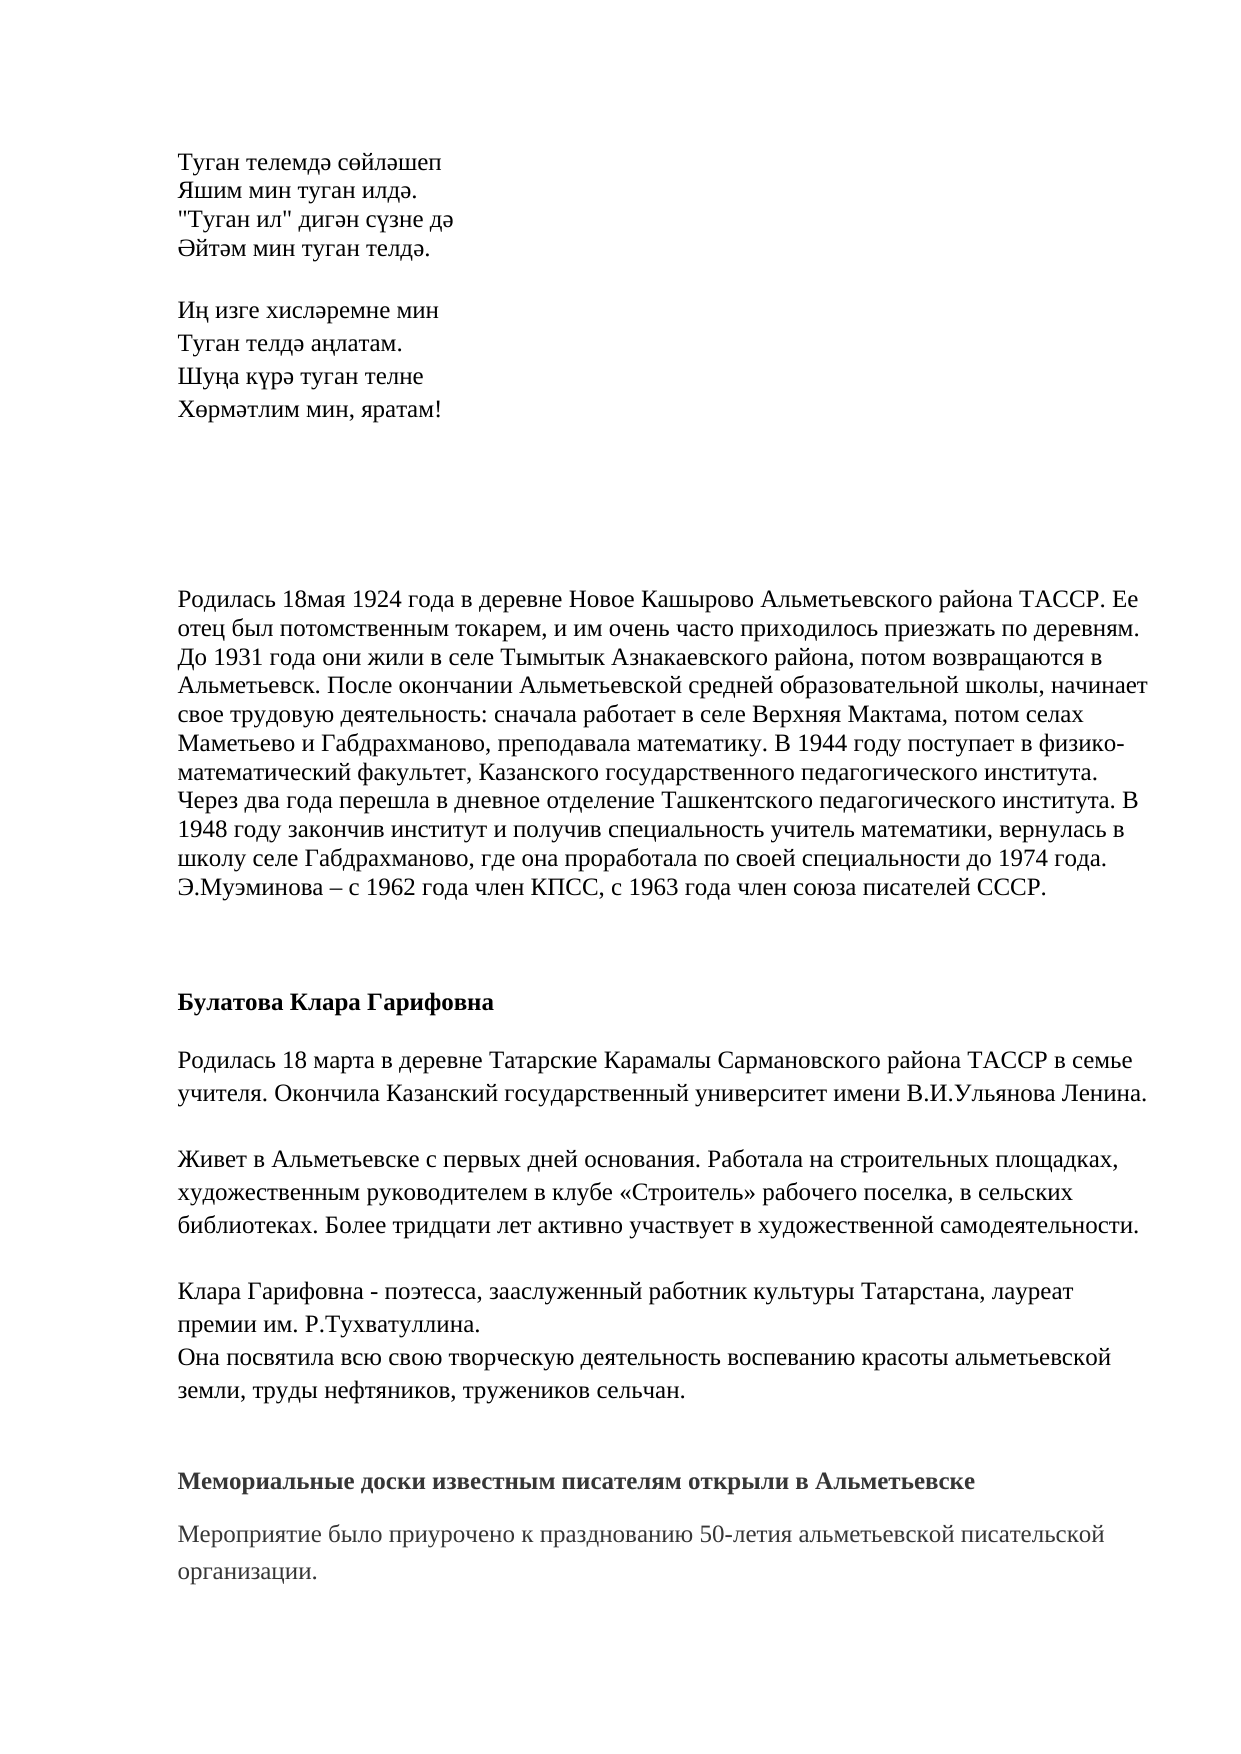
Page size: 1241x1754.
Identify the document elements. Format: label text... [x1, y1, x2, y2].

text "Туган ил" дигән сүзне дә Әйтәм мин туган телдә. [177, 204, 1152, 262]
text Мероприятие было приурочено к празднованию 50-летия альметьевской писательской организации. [177, 1510, 1152, 1585]
text Родилась 18 марта в деревне Татарские Карамалы Сармановского района ТАССР в семье учителя. Окончила Казанский государственный университет имени В.И.Ульянова Ленина. Живет в Альметьевске с первых дней основания. Работала на строительных площадках, художественным руководителем в клубе «Строитель» рабочего поселка, в сельских библиотеках. Более тридцати лет активно участвует в художественной самодеятельности. Клара Гарифовна - поэтесса, зааслуженный работник культуры Татарстана, лауреат премии им. Р.Тухватуллина. Она посвятила всю свою творческую деятельность воспеванию красоты альметьевской земли, труды нефтяников, тружеников сельчан. [177, 1045, 1152, 1404]
text Туган телемдә сөйләшеп Яшим мин туган илдә. [177, 118, 1152, 204]
text Булатова Клара Гарифовна [177, 987, 1152, 1016]
text Мемориальные доски известным писателям открыли в Альметьевске [177, 1466, 1152, 1494]
text Иң изге хисләремне мин Туган телдә аңлатам. Шуңа күрә туган телне Хөрмәтлим мин, яратам! [177, 262, 1152, 423]
